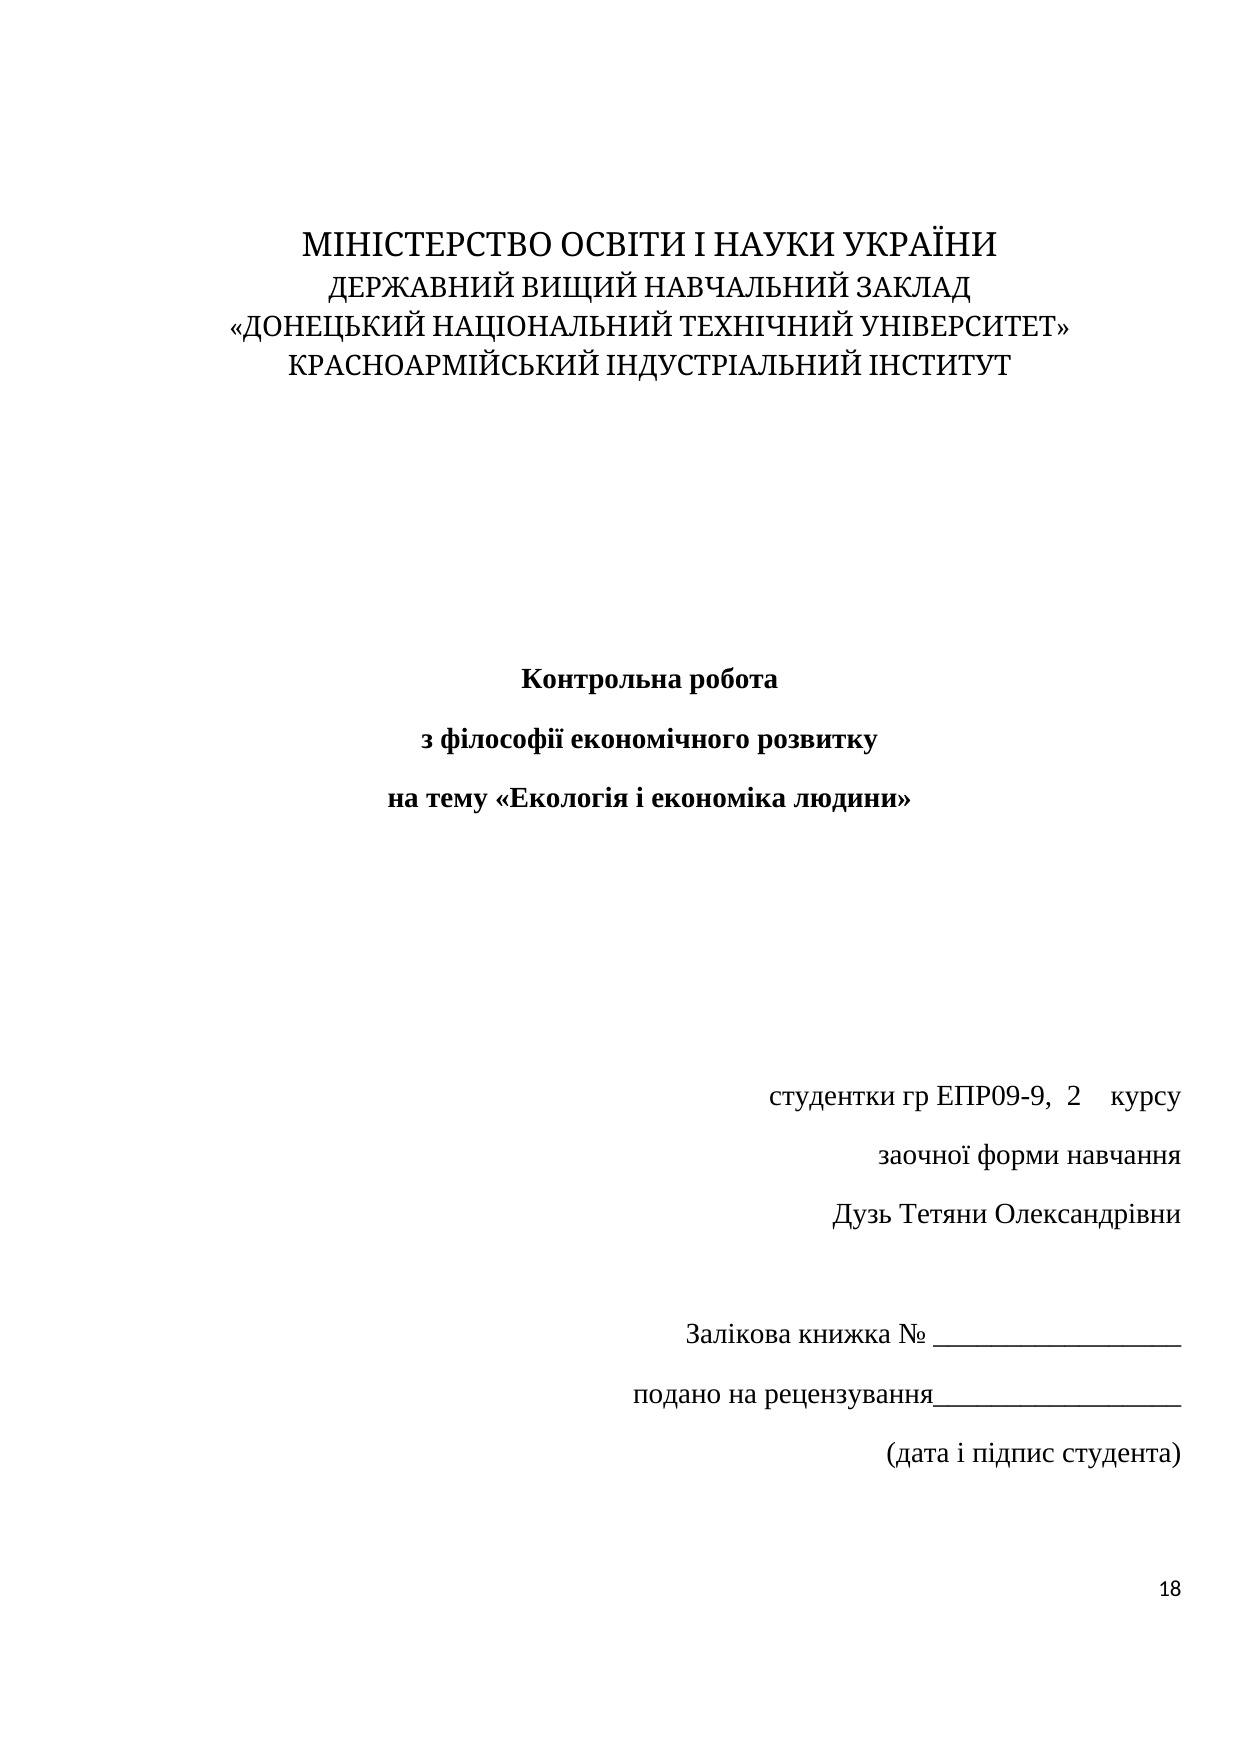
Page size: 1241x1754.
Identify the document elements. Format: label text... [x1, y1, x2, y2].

subtitle МІНІСТЕРСТВО ОСВІТИ І НАУКИ УКРАЇНИ [118, 226, 1181, 265]
text Дузь Тетяни Олександрівни [118, 1197, 1181, 1230]
text заочної форми навчання [118, 1137, 1181, 1171]
text Залікова книжка № _________________ [118, 1316, 1181, 1350]
text (дата і підпис студента) [384, 1435, 1181, 1469]
subtitle ДЕРЖАВНИЙ ВИЩИЙ НАВЧАЛЬНИЙ ЗАКЛАД [118, 272, 1181, 305]
text подано на рецензування_________________ [118, 1376, 1181, 1409]
text Контрольна робота [118, 661, 1181, 695]
subtitle «ДОНЕЦЬКИЙ НАЦІОНАЛЬНИЙ ТЕХНІЧНИЙ УНІВЕРСИТЕТ» [118, 311, 1181, 344]
subtitle КРАСНОАРМІЙСЬКий індустріальний інститут [118, 350, 1181, 382]
text на тему «Екологія і економіка людини» [118, 780, 1181, 814]
text студентки гр ЕПР09-9, 2 курсу [118, 1078, 1181, 1111]
text з філософії економічного розвитку [118, 721, 1181, 754]
